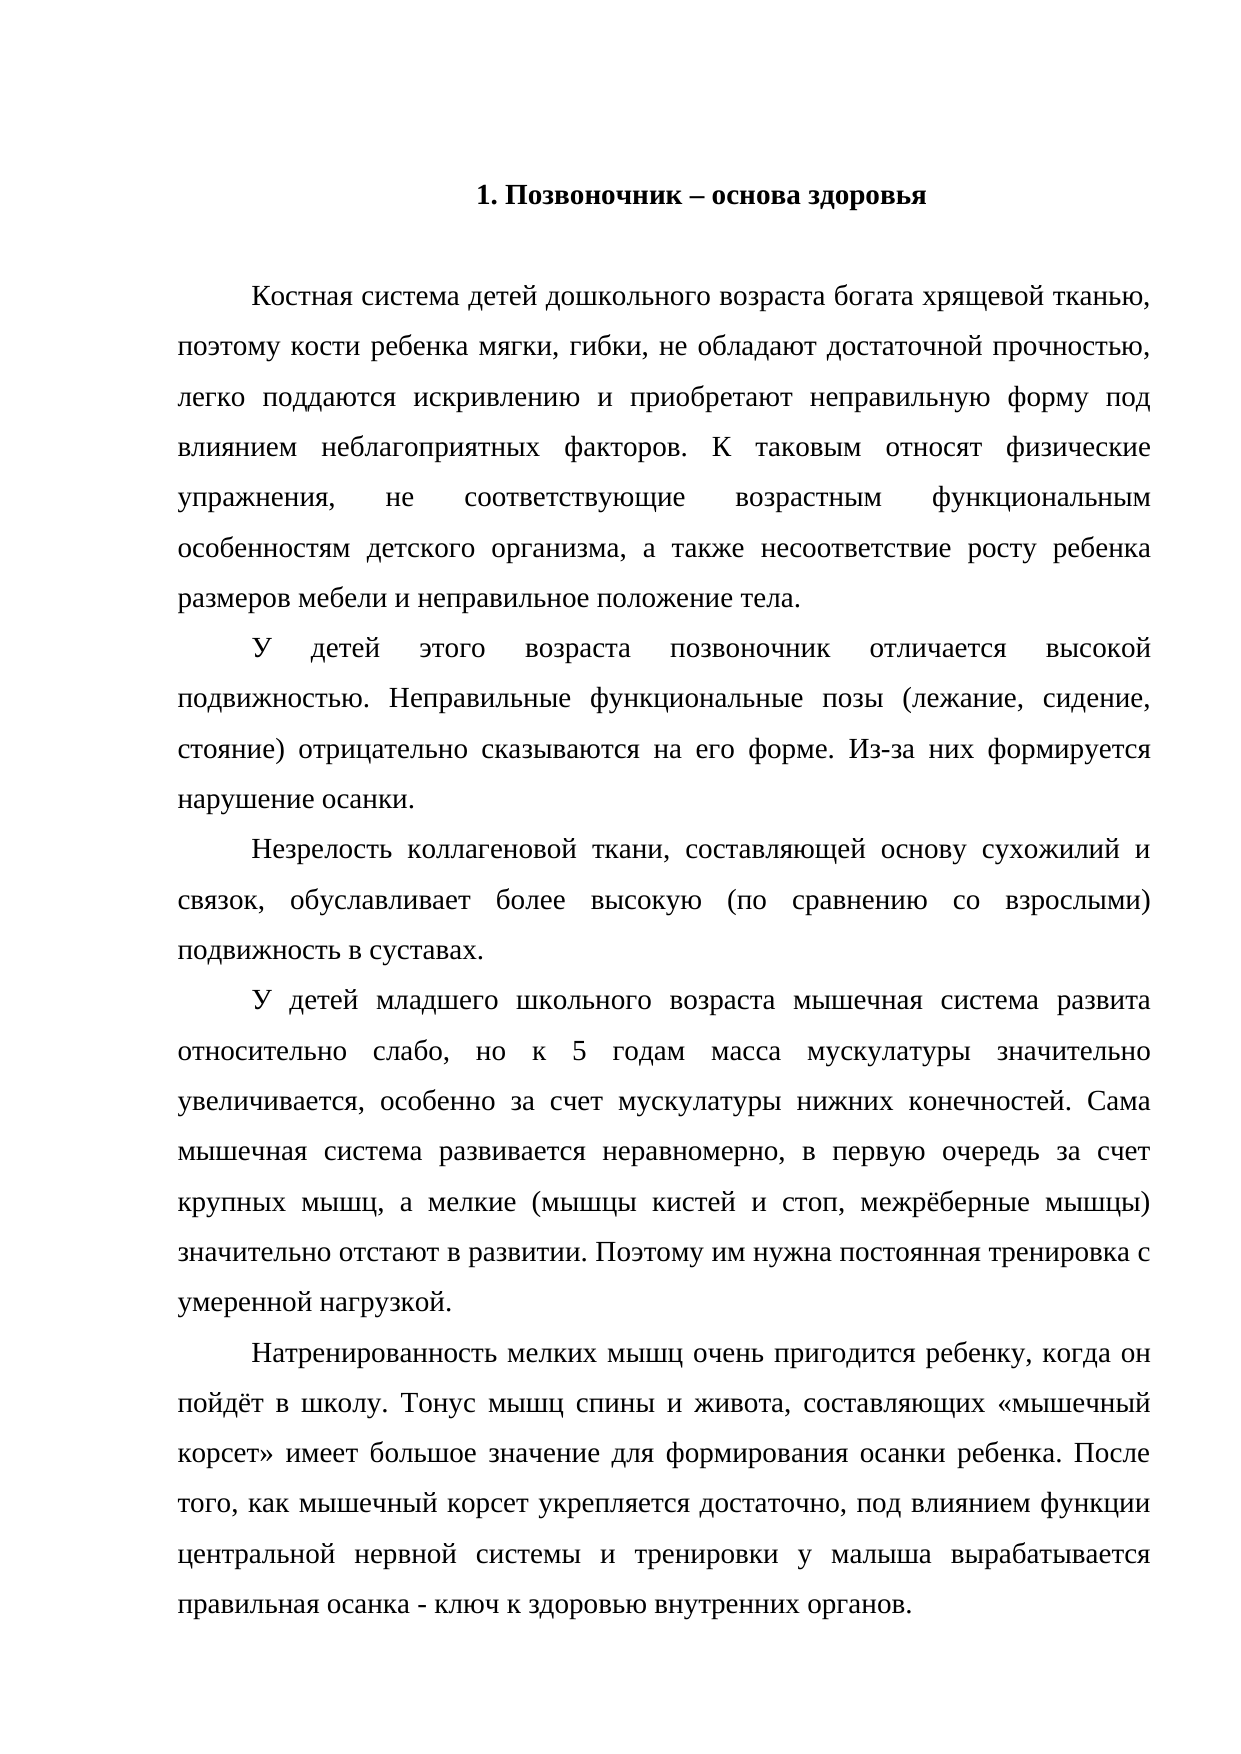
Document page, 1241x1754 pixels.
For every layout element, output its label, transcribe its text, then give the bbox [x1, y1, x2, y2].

text У детей младшего школьного возраста мышечная система развита относительно слабо, но к 5 годам масса мускулатуры значительно увеличивается, особенно за счет мускулатуры нижних конечностей. Сама мышечная система развивается неравномерно, в первую очередь за счет крупных мышц, а мелкие (мышцы кистей и стоп, межрёберные мышцы) значительно отстают в развитии. Поэтому им нужна постоянная тренировка с умеренной нагрузкой. [177, 982, 1152, 1318]
text 1. Позвоночник – основа здоровья [177, 177, 1152, 211]
text Незрелость коллагеновой ткани, составляющей основу сухожилий и связок, обуславливает более высокую (по сравнению со взрослыми) подвижность в суставах. [177, 832, 1152, 966]
text Натренированность мелких мышц очень пригодится ребенку, когда он пойдёт в школу. Тонус мышц спины и живота, составляющих «мышечный корсет» имеет большое значение для формирования осанки ребенка. После того, как мышечный корсет укрепляется достаточно, под влиянием функции центральной нервной системы и тренировки у малыша вырабатывается правильная осанка - ключ к здоровью внутренних органов. [177, 1335, 1152, 1620]
text У детей этого возраста позвоночник отличается высокой подвижностью. Неправильные функциональные позы (лежание, сидение, стояние) отрицательно сказываются на его форме. Из-за них формируется нарушение осанки. [177, 630, 1152, 815]
text Костная система детей дошкольного возраста богата хрящевой тканью, поэтому кости ребенка мягки, гибки, не обладают достаточной прочностью, легко поддаются искривлению и приобретают неправильную форму под влиянием неблагоприятных факторов. К таковым относят физические упражнения, не соответствующие возрастным функциональным особенностям детского организма, а также несоответствие росту ребенка размеров мебели и неправильное положение тела. [177, 278, 1152, 613]
